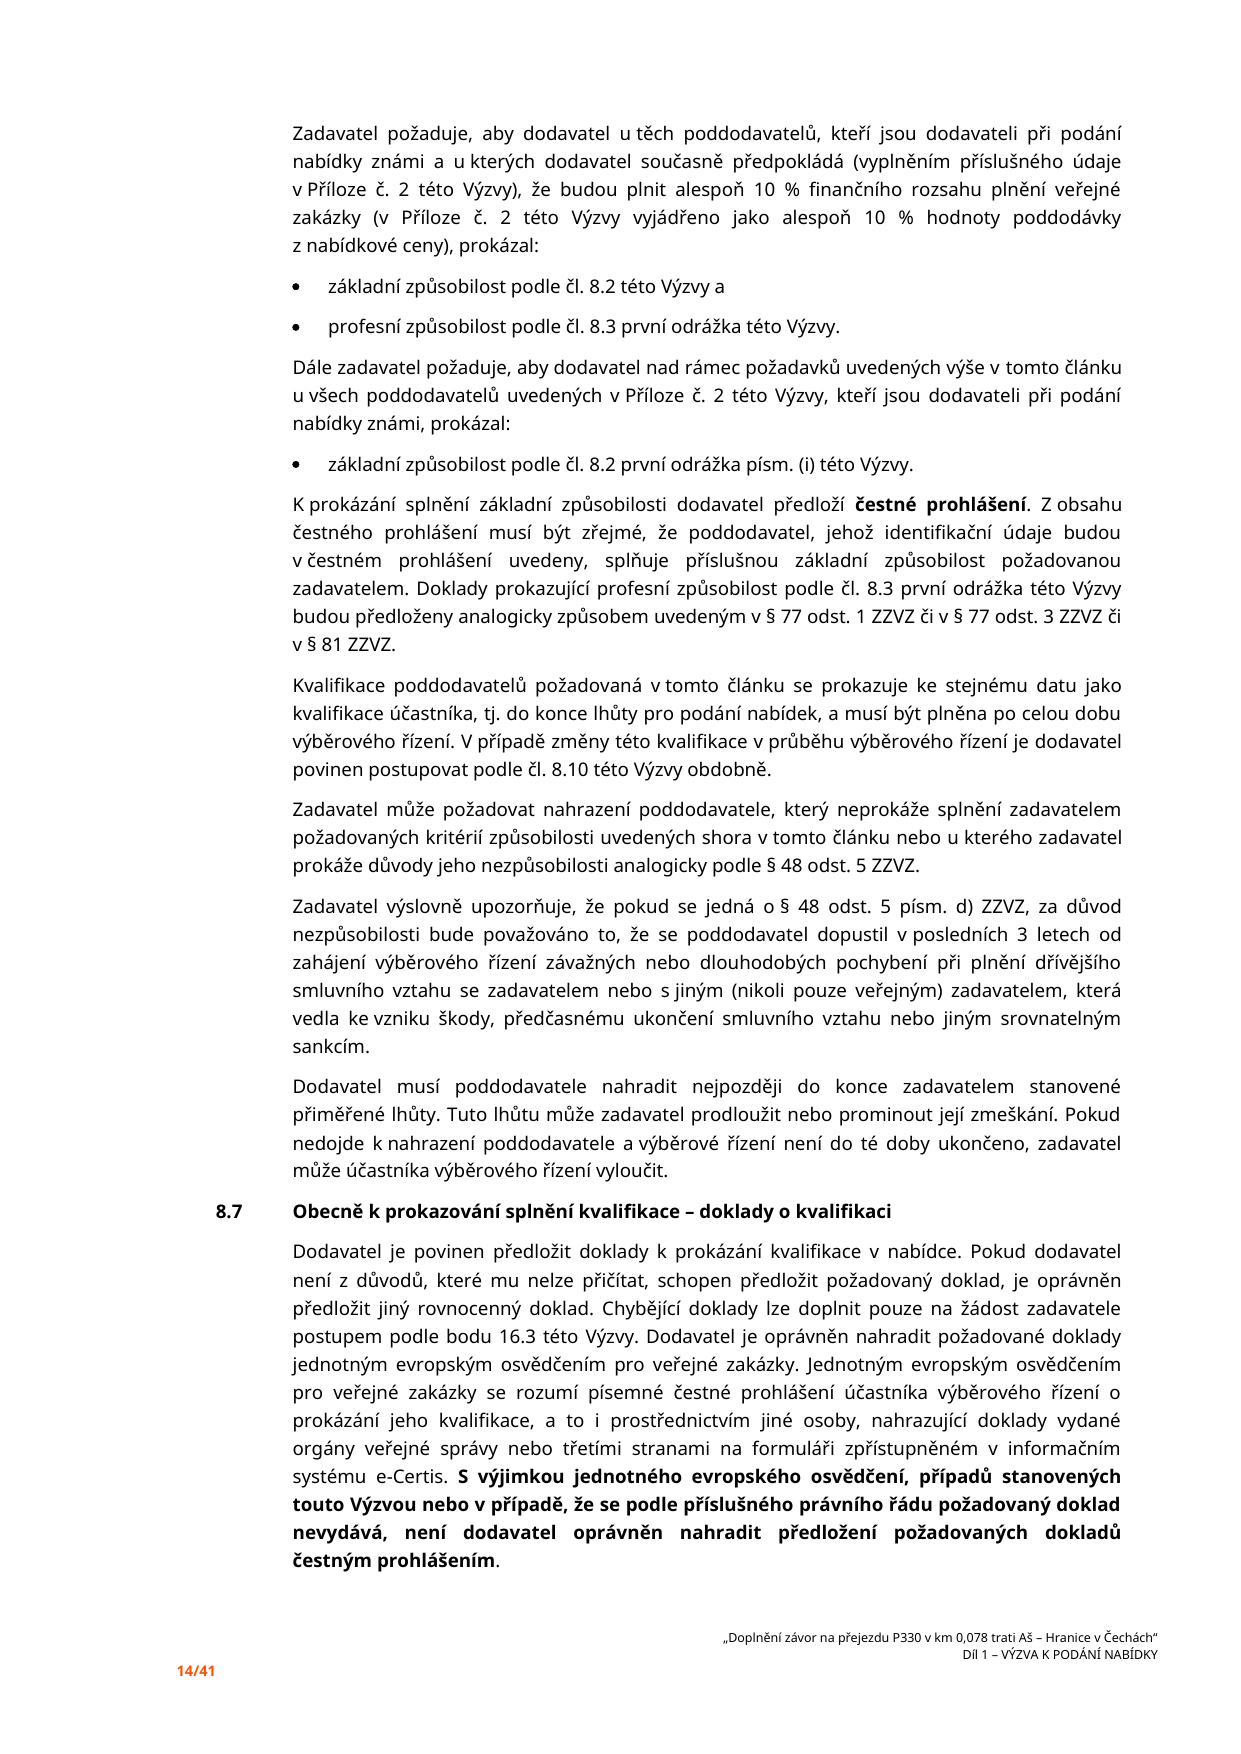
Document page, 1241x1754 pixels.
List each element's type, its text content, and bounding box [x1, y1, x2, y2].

list Dodavatel musí poddodavatele nahradit nejpozději do konce zadavatelem stanovené přiměřené lhůty. Tuto lhůtu může zadavatel prodloužit nebo prominout její zmeškání. Pokud nedojde k nahrazení poddodavatele a výběrové řízení není do té doby ukončeno, zadavatel může účastníka výběrového řízení vyloučit. [292, 1074, 1122, 1183]
text K prokázání splnění základní způsobilosti dodavatel předloží čestné prohlášení. Z obsahu čestného prohlášení musí být zřejmé, že poddodavatel, jehož identifikační údaje budou v čestném prohlášení uvedeny, splňuje příslušnou základní způsobilost požadovanou zadavatelem. Doklady prokazující profesní způsobilost podle čl. 8.3 první odrážka této Výzvy budou předloženy analogicky způsobem uvedeným v § 77 odst. 1 ZZVZ či v § 77 odst. 3 ZZVZ či v § 81 ZZVZ. [292, 491, 1122, 657]
text Zadavatel výslovně upozorňuje, že pokud se jedná o § 48 odst. 5 písm. d) ZZVZ, za důvod nezpůsobilosti bude považováno to, že se poddodavatel dopustil v posledních 3 letech od zahájení výběrového řízení závažných nebo dlouhodobých pochybení při plnění dřívějšího smluvního vztahu se zadavatelem nebo s jiným (nikoli pouze veřejným) zadavatelem, která vedla ke vzniku škody, předčasnému ukončení smluvního vztahu nebo jiným srovnatelným sankcím. [292, 893, 1122, 1059]
text základní způsobilost podle čl. 8.2 této Výzvy a [292, 273, 1122, 299]
text Dále zadavatel požaduje, aby dodavatel nad rámec požadavků uvedených výše v tomto článku u všech poddodavatelů uvedených v Příloze č. 2 této Výzvy, kteří jsou dodavateli při podání nabídky známi, prokázal: [292, 354, 1122, 436]
text Zadavatel může požadovat nahrazení poddodavatele, který neprokáže splnění zadavatelem požadovaných kritérií způsobilosti uvedených shora v tomto článku nebo u kterého zadavatel prokáže důvody jeho nezpůsobilosti analogicky podle § 48 odst. 5 ZZVZ. [292, 797, 1122, 878]
text základní způsobilost podle čl. 8.2 první odrážka písm. (i) této Výzvy. [292, 451, 1122, 476]
text Obecně k prokazování splnění kvalifikace – doklady o kvalifikaci [216, 1198, 1122, 1224]
text Kvalifikace poddodavatelů požadovaná v tomto článku se prokazuje ke stejnému datu jako kvalifikace účastníka, tj. do konce lhůty pro podání nabídek, a musí být plněna po celou dobu výběrového řízení. V případě změny této kvalifikace v průběhu výběrového řízení je dodavatel povinen postupovat podle čl. 8.10 této Výzvy obdobně. [292, 672, 1122, 782]
text Dodavatel je povinen předložit doklady k prokázání kvalifikace v nabídce. Pokud dodavatel není z důvodů, které mu nelze přičítat, schopen předložit požadovaný doklad, je oprávněn předložit jiný rovnocenný doklad. Chybějící doklady lze doplnit pouze na žádost zadavatele postupem podle bodu 16.3 této Výzvy. Dodavatel je oprávněn nahradit požadované doklady jednotným evropským osvědčením pro veřejné zakázky. Jednotným evropským osvědčením pro veřejné zakázky se rozumí písemné čestné prohlášení účastníka výběrového řízení o prokázání jeho kvalifikace, a to i prostřednictvím jiné osoby, nahrazující doklady vydané orgány veřejné správy nebo třetími stranami na formuláři zpřístupněném v informačním systému e-Certis. S výjimkou jednotného evropského osvědčení, případů stanovených touto Výzvou nebo v případě, že se podle příslušného právního řádu požadovaný doklad nevydává, není dodavatel oprávněn nahradit předložení požadovaných dokladů čestným prohlášením. [292, 1239, 1122, 1573]
text Zadavatel požaduje, aby dodavatel u těch poddodavatelů, kteří jsou dodavateli při podání nabídky známi a u kterých dodavatel současně předpokládá (vyplněním příslušného údaje v Příloze č. 2 této Výzvy), že budou plnit alespoň 10 % finančního rozsahu plnění veřejné zakázky (v Příloze č. 2 této Výzvy vyjádřeno jako alespoň 10 % hodnoty poddodávky z nabídkové ceny), prokázal: [292, 121, 1122, 258]
text profesní způsobilost podle čl. 8.3 první odrážka této Výzvy. [292, 314, 1122, 339]
